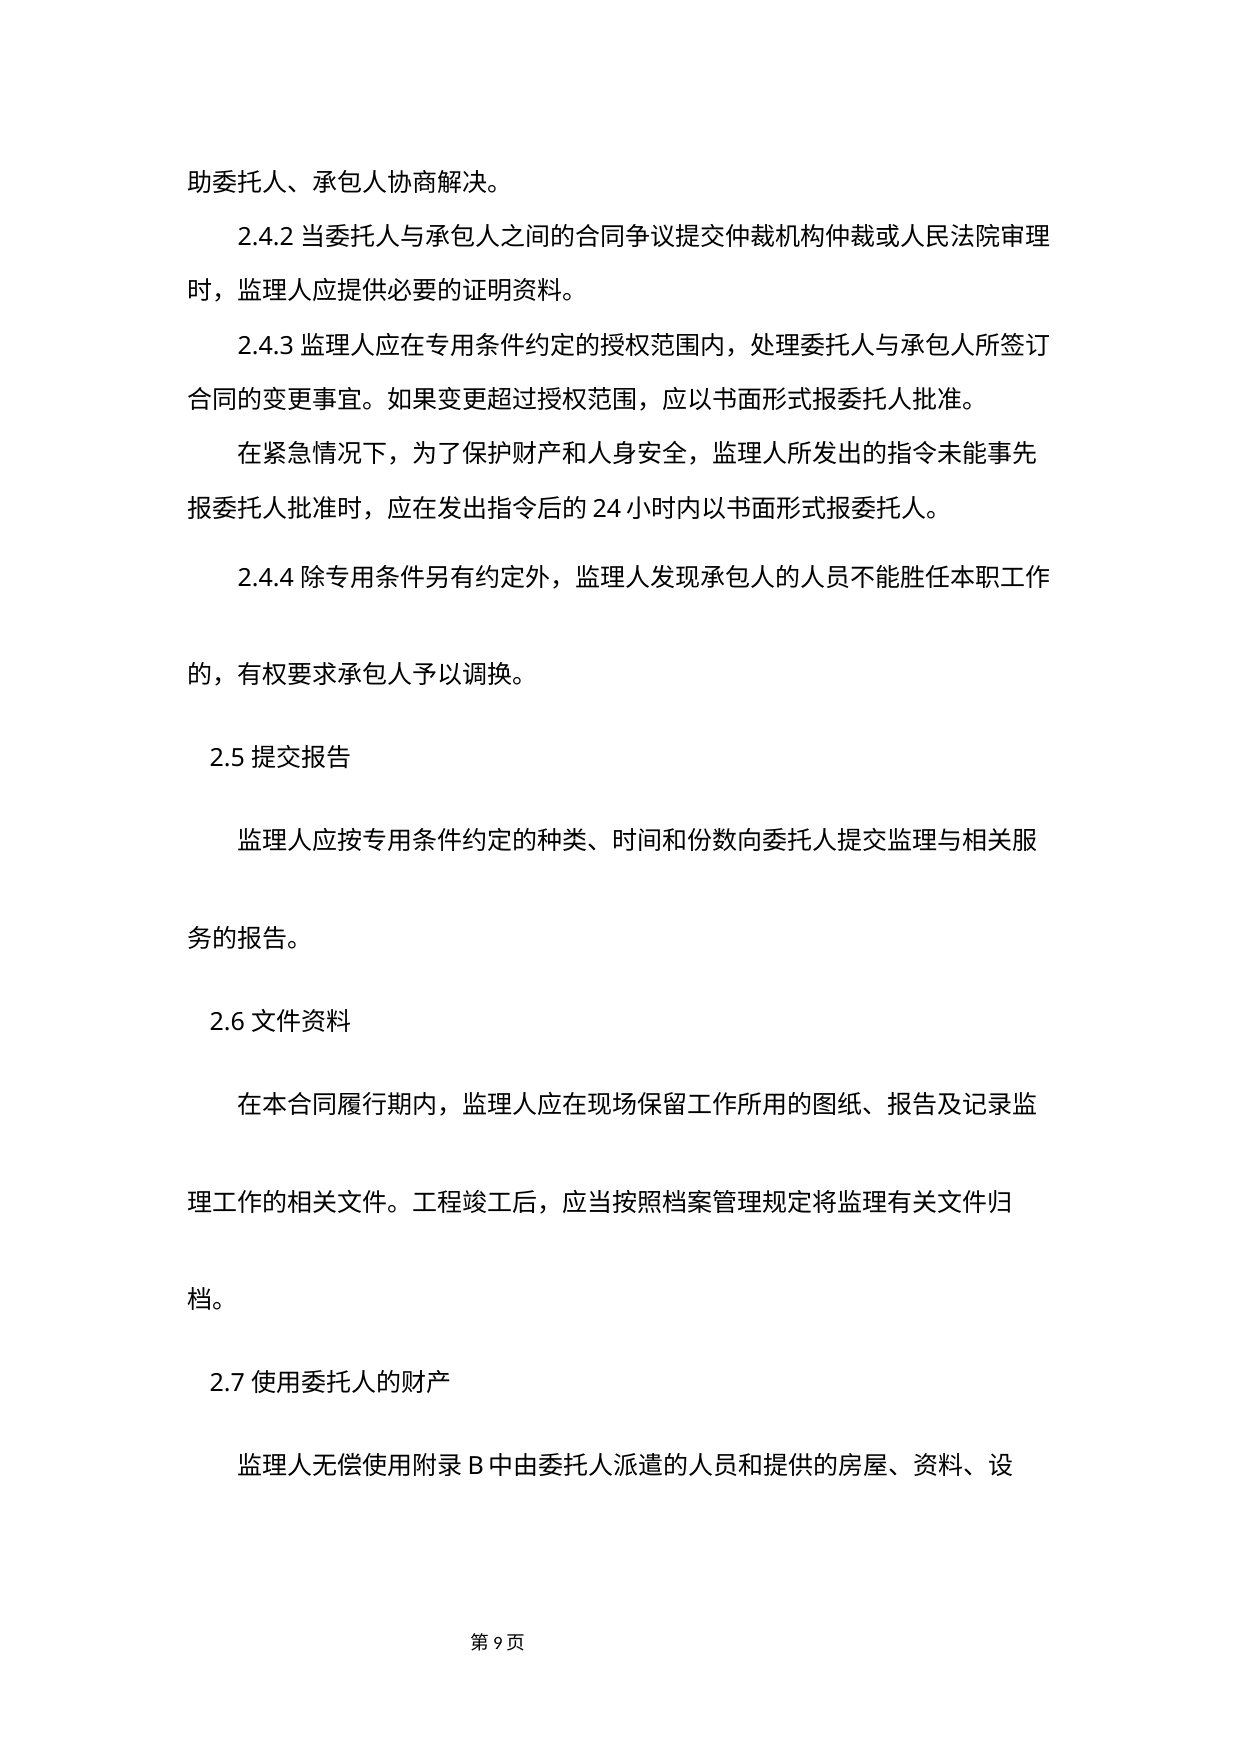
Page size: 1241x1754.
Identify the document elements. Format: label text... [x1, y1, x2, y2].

text 2.4.4 除专用条件另有约定外，监理人发现承包人的人员不能胜任本职工作的，有权要求承包人予以调换。 [187, 543, 1053, 705]
text 在本合同履行期内，监理人应在现场保留工作所用的图纸、报告及记录监理工作的相关文件。工程竣工后，应当按照档案管理规定将监理有关文件归档。 [187, 1070, 1053, 1330]
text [187, 1431, 1053, 1496]
text 2.4.3 监理人应在专用条件约定的授权范围内，处理委托人与承包人所签订合同的变更事宜。如果变更超过授权范围，应以书面形式报委托人批准。 [187, 325, 1053, 416]
text 2.4.2 当委托人与承包人之间的合同争议提交仲裁机构仲裁或人民法院审理时，监理人应提供必要的证明资料。 [187, 216, 1053, 307]
text 2.7 使用委托人的财产 [209, 1348, 1053, 1413]
text 在紧急情况下，为了保护财产和人身安全，监理人所发出的指令未能事先报委托人批准时，应在发出指令后的24小时内以书面形式报委托人。 [187, 434, 1053, 524]
text 2.6 文件资料 [209, 987, 1053, 1052]
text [187, 162, 1053, 198]
text 监理人应按专用条件约定的种类、时间和份数向委托人提交监理与相关服务的报告。 [187, 806, 1053, 969]
text 2.5 提交报告 [209, 723, 1053, 788]
